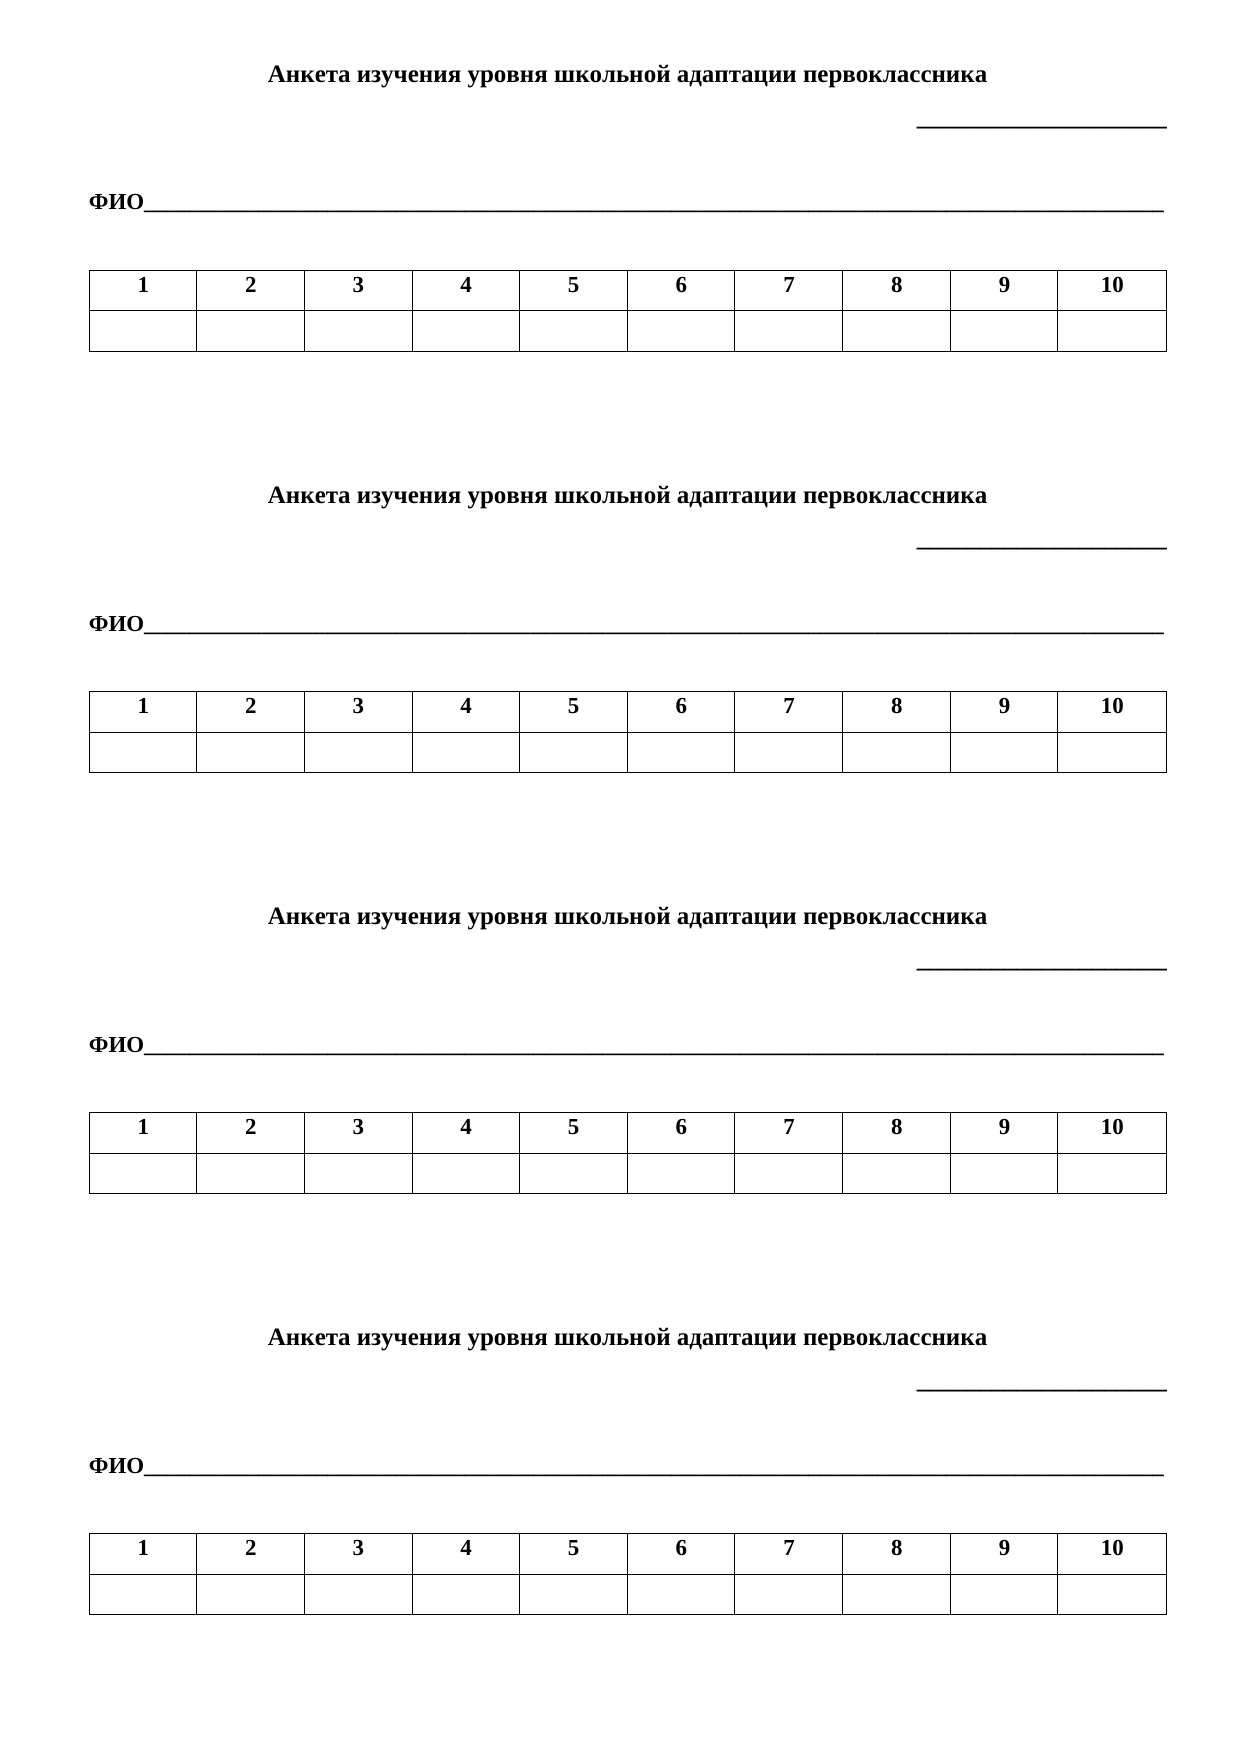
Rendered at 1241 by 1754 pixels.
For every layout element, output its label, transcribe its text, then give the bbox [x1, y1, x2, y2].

table_header 3 [305, 692, 412, 732]
table_cell [1058, 311, 1166, 351]
table_cell [90, 311, 196, 351]
table_header 5 [520, 692, 627, 732]
table_cell [197, 733, 304, 772]
table_cell [305, 1575, 412, 1614]
text ____________________ [89, 102, 1167, 131]
text ____________________ [89, 1366, 1167, 1394]
table_cell [628, 1575, 734, 1614]
table_header 8 [843, 271, 950, 310]
table_header 2 [197, 692, 304, 732]
table_cell [951, 311, 1057, 351]
table_cell [1058, 1575, 1166, 1614]
table_cell [305, 733, 412, 772]
table_cell [90, 1154, 196, 1193]
table_cell [413, 1575, 519, 1614]
table_cell [413, 733, 519, 772]
table_header 2 [197, 1534, 304, 1574]
text Анкета изучения уровня школьной адаптации первоклассника [89, 59, 1167, 88]
text Анкета изучения уровня школьной адаптации первоклассника [89, 1322, 1167, 1351]
table_header 1 [90, 692, 196, 732]
table_header 10 [1058, 1534, 1166, 1574]
table_cell [951, 1154, 1057, 1193]
table_header 7 [735, 271, 842, 310]
table_cell [951, 733, 1057, 772]
text Анкета изучения уровня школьной адаптации первоклассника [89, 480, 1167, 509]
table_header 4 [413, 1534, 519, 1574]
table_header 4 [413, 271, 519, 310]
table_cell [90, 733, 196, 772]
table_header 10 [1058, 1113, 1166, 1153]
table_cell [843, 733, 950, 772]
table_header 8 [843, 692, 950, 732]
table_header 6 [628, 1113, 734, 1153]
text ____________________ [89, 944, 1167, 973]
table_cell [843, 311, 950, 351]
table_header 7 [735, 1534, 842, 1574]
table_header 6 [628, 271, 734, 310]
table_cell [628, 1154, 734, 1193]
text ФИО_________________________________________________________________________________________ [89, 1452, 1167, 1478]
table_header 10 [1058, 692, 1166, 732]
text ФИО_________________________________________________________________________________________ [89, 188, 1167, 215]
table_cell [197, 311, 304, 351]
table_cell [197, 1154, 304, 1193]
table_header 9 [951, 1534, 1057, 1574]
table_cell [735, 1575, 842, 1614]
table_header 4 [413, 1113, 519, 1153]
table_cell [735, 733, 842, 772]
table_header 5 [520, 1534, 627, 1574]
table_cell [735, 1154, 842, 1193]
table_header 3 [305, 271, 412, 310]
table_header 3 [305, 1534, 412, 1574]
text Анкета изучения уровня школьной адаптации первоклассника [89, 901, 1167, 930]
table_header 4 [413, 692, 519, 732]
table_header 10 [1058, 271, 1166, 310]
table_cell [520, 311, 627, 351]
table_cell [1058, 733, 1166, 772]
table_cell [951, 1575, 1057, 1614]
table_cell [90, 1575, 196, 1614]
table_cell [628, 311, 734, 351]
table_header 1 [90, 271, 196, 310]
table_cell [413, 1154, 519, 1193]
table_cell [520, 1154, 627, 1193]
table_header 8 [843, 1113, 950, 1153]
table_cell [305, 1154, 412, 1193]
table_cell [843, 1154, 950, 1193]
table_cell [735, 311, 842, 351]
table_header 9 [951, 1113, 1057, 1153]
table_cell [843, 1575, 950, 1614]
table_cell [520, 1575, 627, 1614]
text ФИО_________________________________________________________________________________________ [89, 1031, 1167, 1057]
text ____________________ [89, 523, 1167, 552]
table_header 8 [843, 1534, 950, 1574]
table_header 5 [520, 1113, 627, 1153]
table_header 5 [520, 271, 627, 310]
table_cell [1058, 1154, 1166, 1193]
table_header 9 [951, 692, 1057, 732]
table_header 7 [735, 1113, 842, 1153]
table_header 7 [735, 692, 842, 732]
text ФИО_________________________________________________________________________________________ [89, 609, 1167, 636]
table_cell [305, 311, 412, 351]
table_header 1 [90, 1113, 196, 1153]
table_header 2 [197, 271, 304, 310]
table_header 6 [628, 692, 734, 732]
table_header 3 [305, 1113, 412, 1153]
table_cell [197, 1575, 304, 1614]
table_header 6 [628, 1534, 734, 1574]
table_header 2 [197, 1113, 304, 1153]
table_cell [520, 733, 627, 772]
table_cell [413, 311, 519, 351]
table_header 9 [951, 271, 1057, 310]
table_cell [628, 733, 734, 772]
table_header 1 [90, 1534, 196, 1574]
